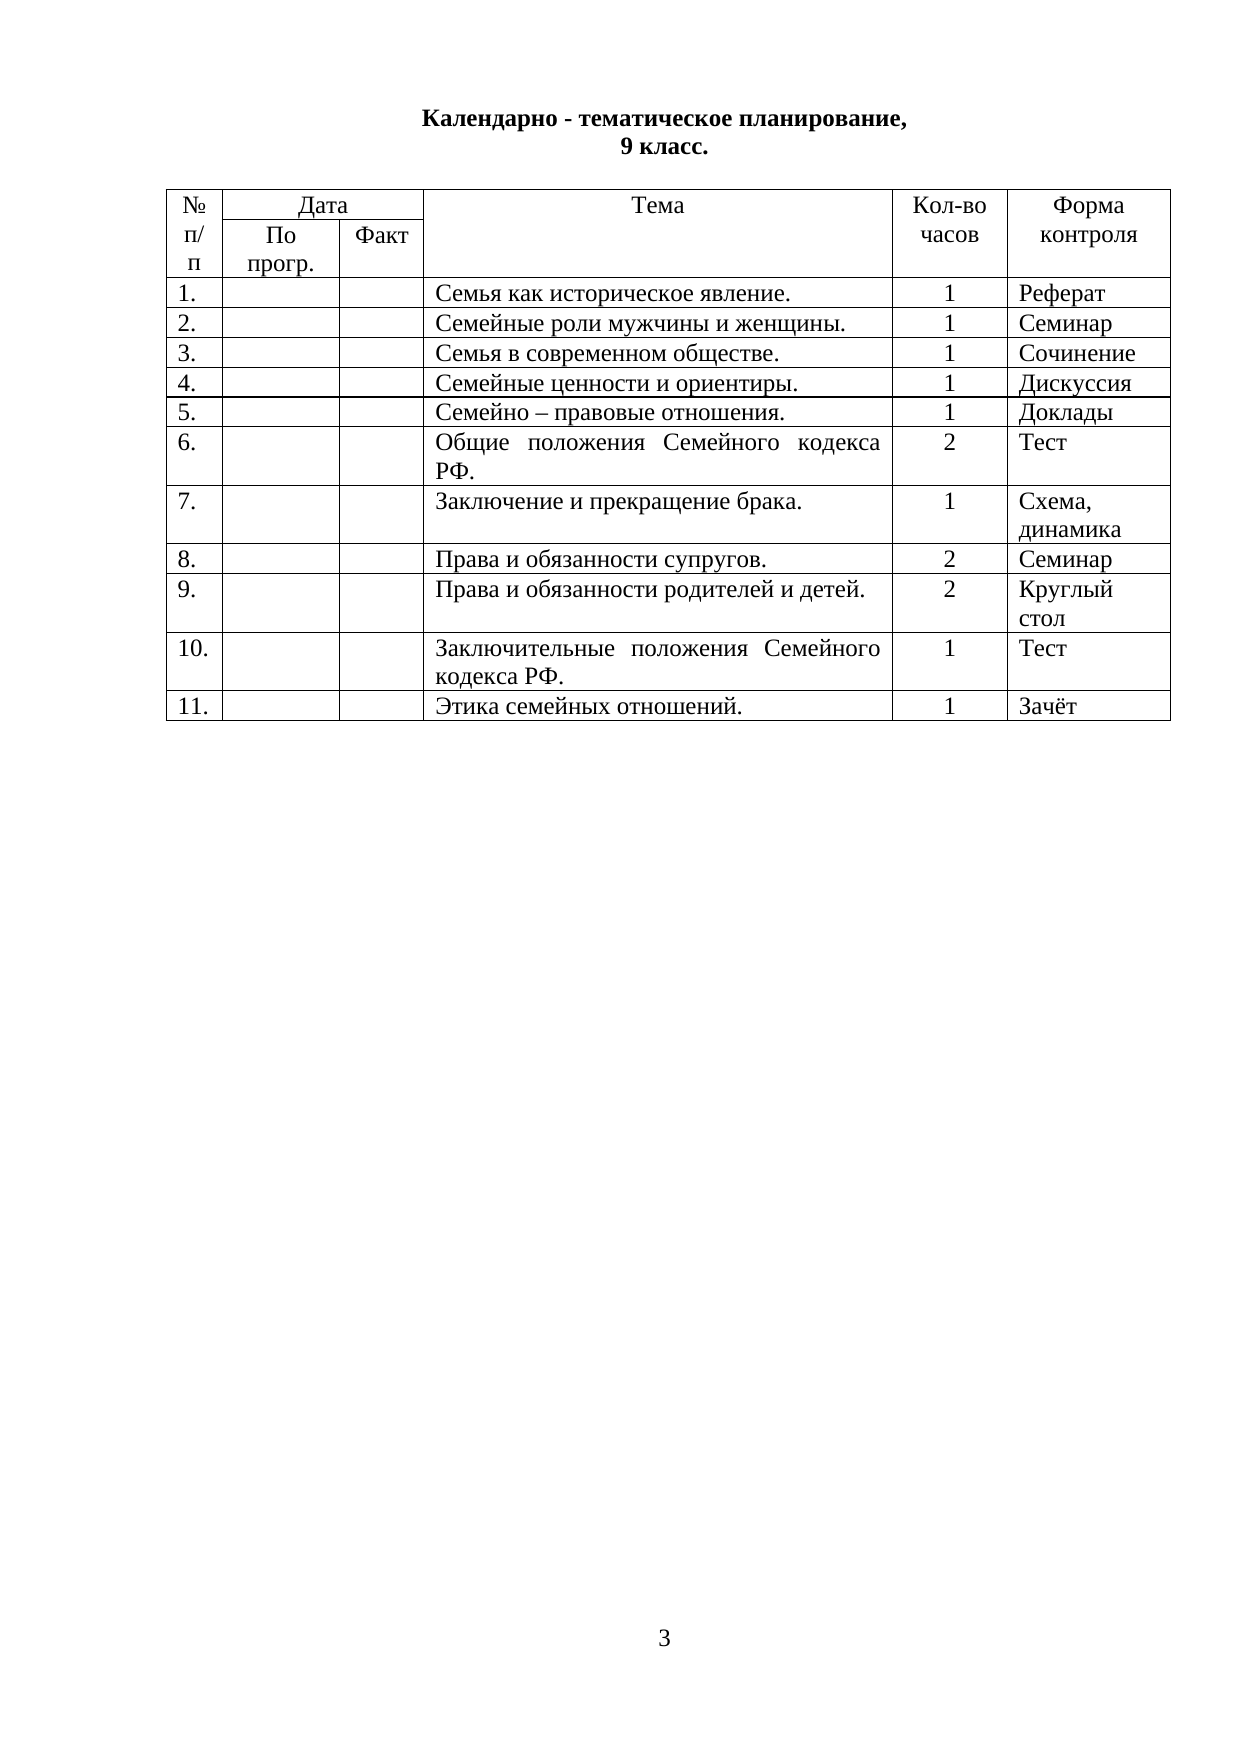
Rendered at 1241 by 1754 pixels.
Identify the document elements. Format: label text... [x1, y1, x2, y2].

table_cell [223, 368, 339, 396]
table_cell [340, 544, 423, 573]
table_cell Сочинение [1008, 338, 1170, 367]
table_cell Семейные ценности и ориентиры. [424, 368, 892, 396]
table_cell 1. [167, 278, 222, 307]
table_cell Семинар [1008, 544, 1170, 573]
table_cell [223, 308, 339, 337]
table_cell Общие положения Семейного кодекса РФ. [424, 427, 892, 485]
table_cell 1 [893, 278, 1007, 307]
table_cell [340, 574, 423, 632]
table_cell 2. [167, 308, 222, 337]
table_cell 1 [893, 633, 1007, 690]
table_cell Зачёт [1008, 691, 1170, 720]
table_cell 2 [893, 544, 1007, 573]
table_cell 10. [167, 633, 222, 690]
table_cell Права и обязанности супругов. [424, 544, 892, 573]
table_cell [223, 633, 339, 690]
text 9 класс. [177, 131, 1152, 160]
table_cell 3. [167, 338, 222, 367]
table_cell 4. [167, 368, 222, 396]
table_cell [340, 486, 423, 543]
table_cell Доклады [1008, 398, 1170, 426]
table_cell 1 [893, 308, 1007, 337]
table_cell Круглый стол [1008, 574, 1170, 632]
table_cell Тест [1008, 633, 1170, 690]
table_cell [223, 486, 339, 543]
table_cell 1 [893, 398, 1007, 426]
table_cell [223, 544, 339, 573]
table_header Форма контроля [1008, 190, 1170, 277]
table_cell [223, 278, 339, 307]
table_cell 1 [893, 368, 1007, 396]
table_cell 5. [167, 398, 222, 426]
table_cell [340, 338, 423, 367]
table_cell Реферат [1008, 278, 1170, 307]
table_cell [340, 691, 423, 720]
table_cell [340, 368, 423, 396]
table_cell 11. [167, 691, 222, 720]
table_cell 7. [167, 486, 222, 543]
table_header Дата [223, 190, 423, 219]
table_cell [223, 427, 339, 485]
table_cell Заключение и прекращение брака. [424, 486, 892, 543]
table_cell Дискуссия [1008, 368, 1170, 396]
table_header № п/п [167, 190, 222, 277]
table_cell [340, 278, 423, 307]
table_cell [340, 398, 423, 426]
table_cell 1 [893, 691, 1007, 720]
table_cell 1 [893, 338, 1007, 367]
table_cell Семья как историческое явление. [424, 278, 892, 307]
table_cell Факт [340, 220, 423, 277]
table_cell Семинар [1008, 308, 1170, 337]
table_cell Семейные роли мужчины и женщины. [424, 308, 892, 337]
table_cell 2 [893, 427, 1007, 485]
table_cell [223, 338, 339, 367]
table_cell 1 [893, 486, 1007, 543]
table_cell Схема, динамика [1008, 486, 1170, 543]
table_cell Этика семейных отношений. [424, 691, 892, 720]
table_cell По прогр. [223, 220, 339, 277]
table_cell 6. [167, 427, 222, 485]
table_cell [223, 398, 339, 426]
table_cell [340, 633, 423, 690]
table_cell [223, 691, 339, 720]
table_cell [340, 308, 423, 337]
table_cell [223, 574, 339, 632]
table_cell [340, 427, 423, 485]
table_cell Семейно – правовые отношения. [424, 398, 892, 426]
table_cell Семья в современном обществе. [424, 338, 892, 367]
table_cell Права и обязанности родителей и детей. [424, 574, 892, 632]
table_cell Заключительные положения Семейного кодекса РФ. [424, 633, 892, 690]
text Календарно - тематическое планирование, [177, 103, 1152, 131]
table_cell Тест [1008, 427, 1170, 485]
table_cell 9. [167, 574, 222, 632]
table_cell 8. [167, 544, 222, 573]
table_header Тема [424, 190, 892, 277]
table_cell 2 [893, 574, 1007, 632]
table_header Кол-во часов [893, 190, 1007, 277]
